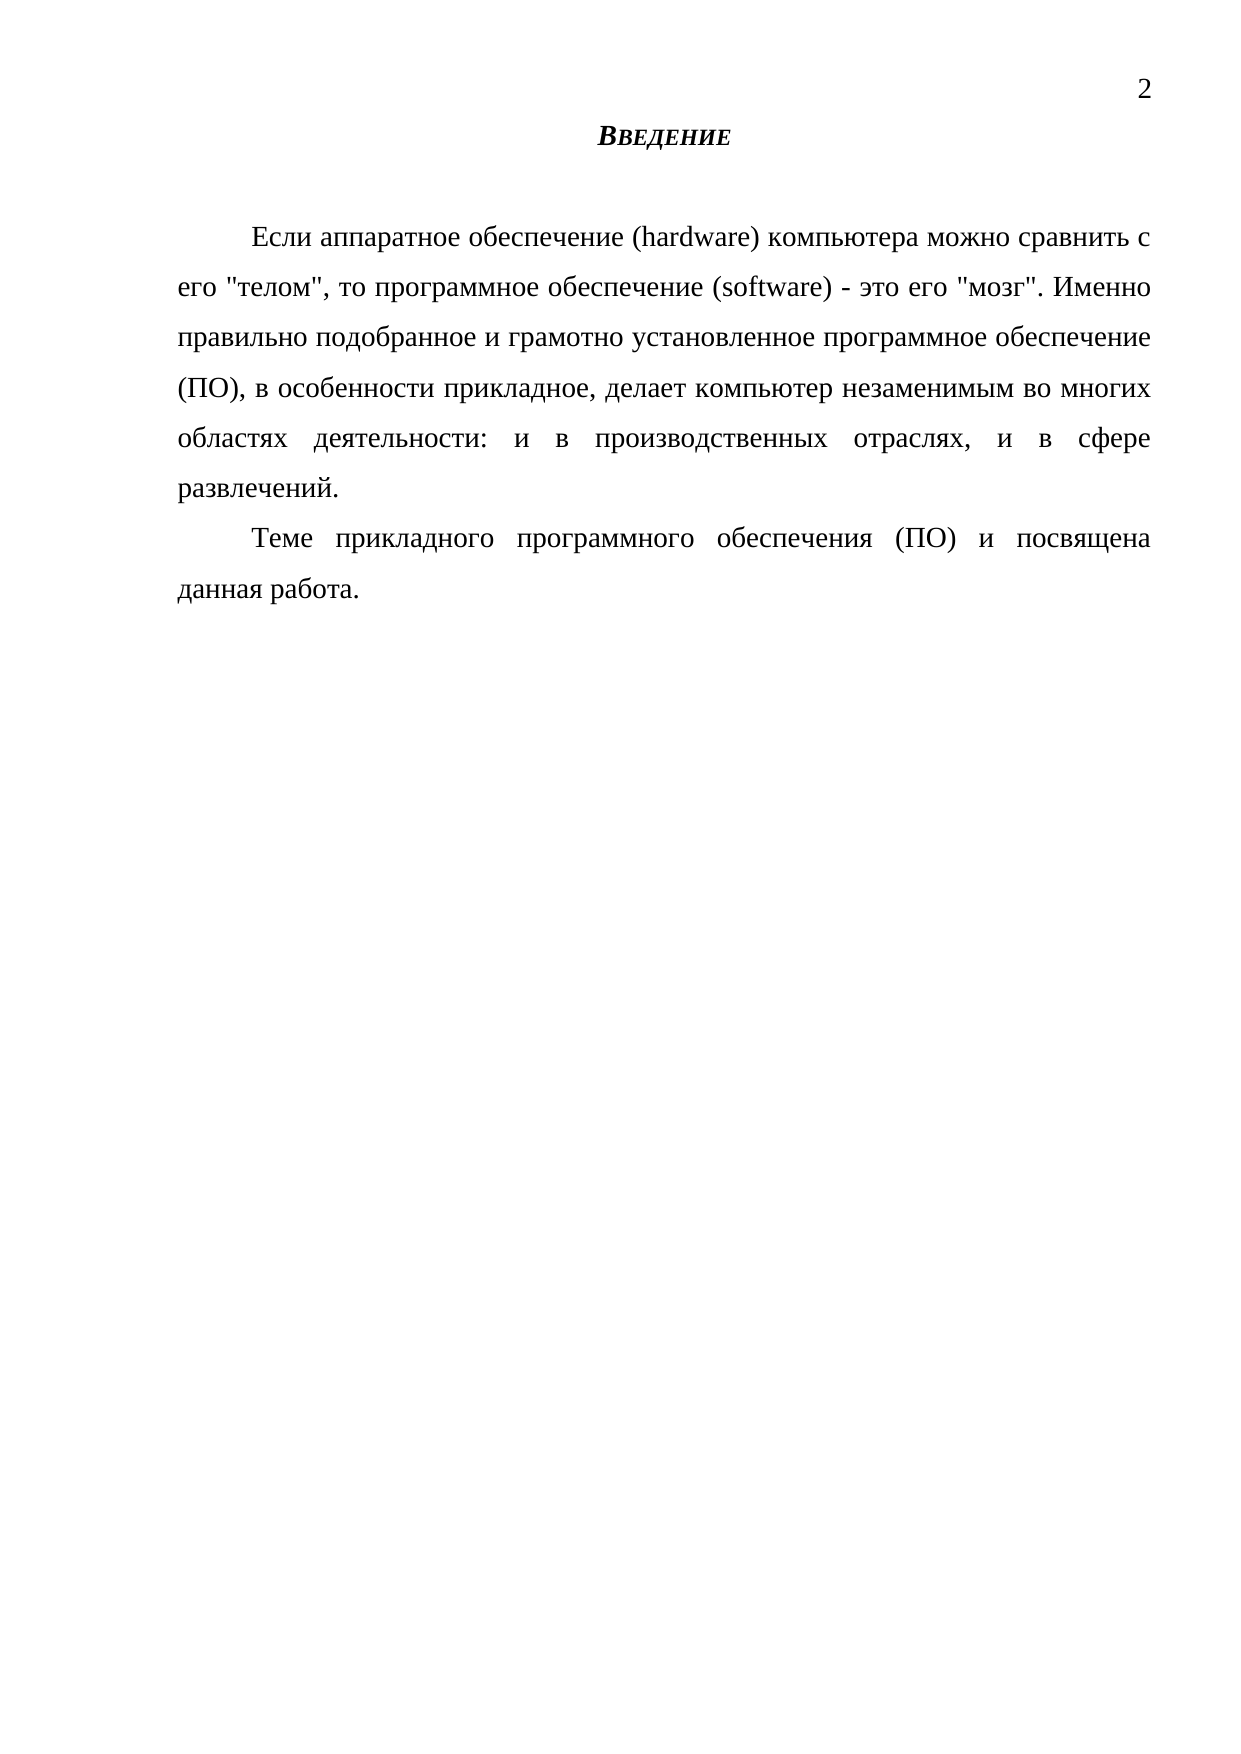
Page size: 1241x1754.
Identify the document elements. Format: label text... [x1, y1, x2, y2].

subtitle Введение [177, 118, 1152, 152]
text Теме прикладного программного обеспечения (ПО) и посвящена данная работа. [177, 521, 1152, 604]
text Если аппаратное обеспечение (hardware) компьютера можно сравнить с его "телом", то программное обеспечение (software) - это его "мозг". Именно правильно подобранное и грамотно установленное программное обеспечение (ПО), в особенности прикладное, делает компьютер незаменимым во многих областях деятельности: и в производственных отраслях, и в сфере развлечений. [177, 219, 1152, 504]
